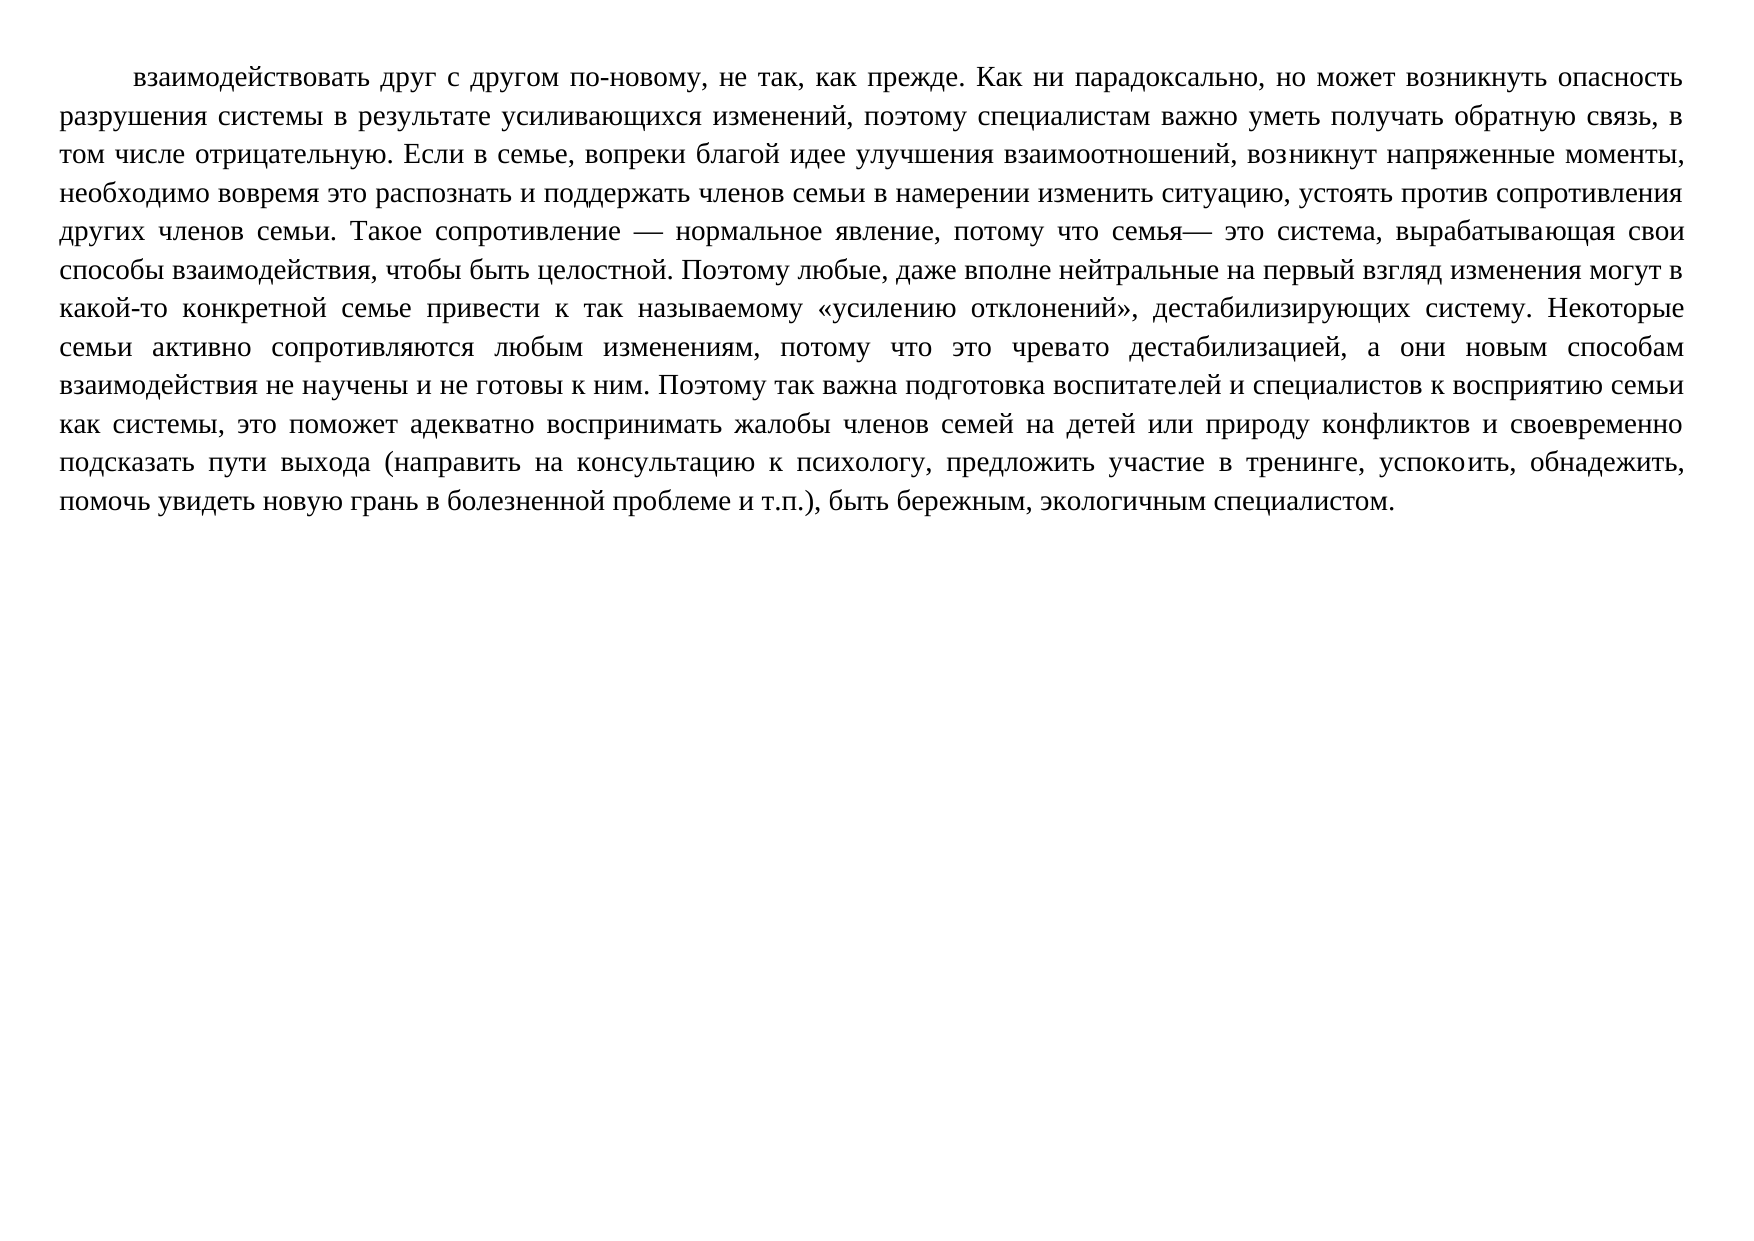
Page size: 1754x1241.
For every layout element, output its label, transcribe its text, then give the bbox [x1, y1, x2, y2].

text взаимодействовать друг с другом по-новому, не так, как прежде. Как ни парадоксально, но может возникнуть опасность разрушения системы в результате усиливающихся изменений, поэтому специалистам важно уметь получать обратную связь, в том числе отрицательную. Если в семье, вопреки благой идее улучшения взаимоотношений, возникнут напряженные моменты, необходимо вовремя это распознать и поддержать членов семьи в намерении изменить ситуацию, устоять против сопротивления других членов семьи. Такое сопротивление — нормальное явление, потому что семья— это система, вырабатывающая свои способы взаимодействия, чтобы быть целостной. Поэтому любые, даже вполне нейтральные на первый взгляд изменения могут в какой-то конкретной семье привести к так называемому «усилению отклонений», дестабилизирующих систему. Некоторые семьи активно сопротивляются любым изменениям, потому что это чревато дестабилизацией, а они новым способам взаимодействия не научены и не готовы к ним. Поэтому так важна подготовка воспитателей и специалистов к восприятию семьи как системы, это поможет адекватно воспринимать жалобы членов семей на детей или природу конфликтов и своевременно подсказать пути выхода (направить на консультацию к психологу, предложить участие в тренинге, успокоить, обнадежить, помочь увидеть новую грань в болезненной проблеме и т.п.), быть бережным, экологичным специалистом. [59, 59, 1685, 517]
